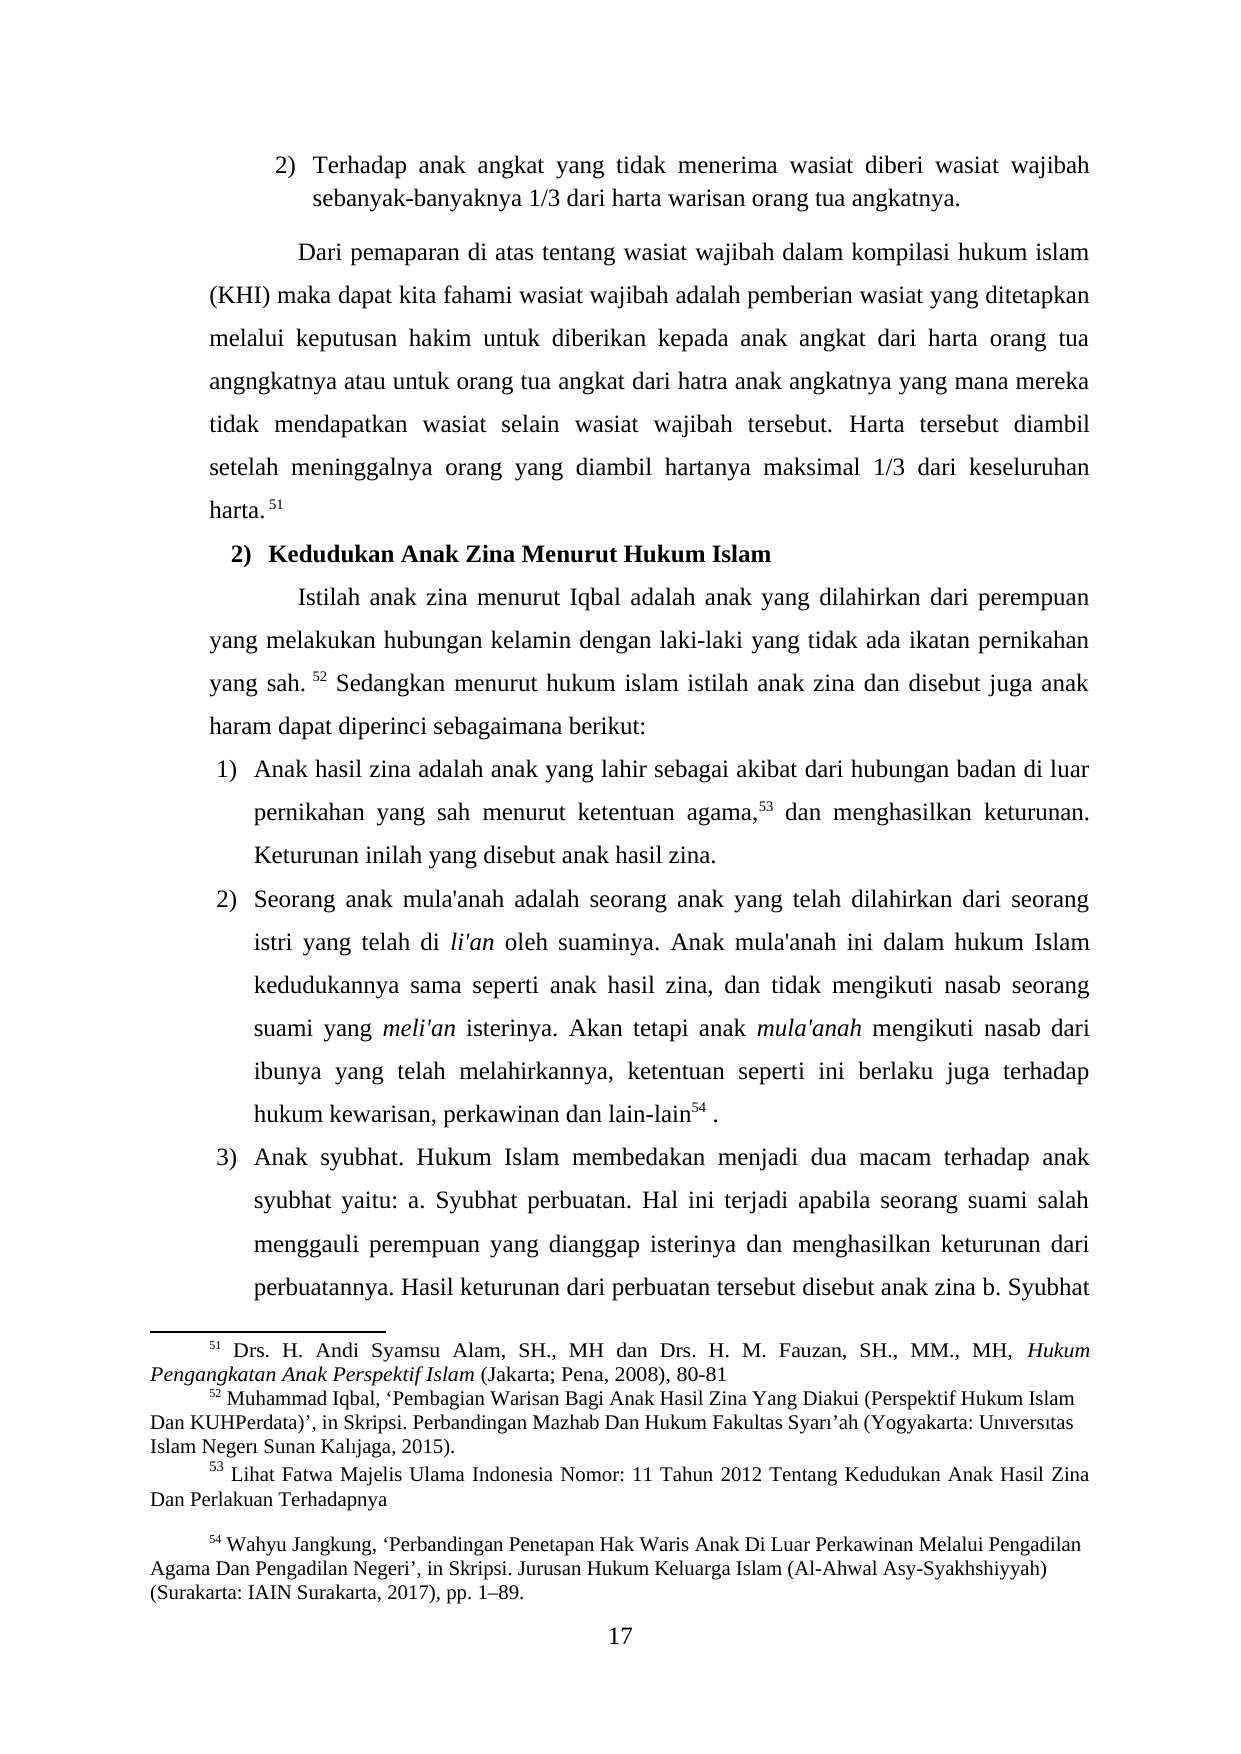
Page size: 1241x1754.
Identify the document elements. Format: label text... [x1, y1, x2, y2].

list Terhadap anak angkat yang tidak menerima wasiat diberi wasiat wajibah sebanyak-banyaknya 1/3 dari harta warisan orang tua angkatnya. [275, 150, 1090, 212]
list Anak hasil zina adalah anak yang lahir sebagai akibat dari hubungan badan di luar pernikahan yang sah menurut ketentuan agama, dan menghasilkan keturunan. Keturunan inilah yang disebut anak hasil zina. [216, 754, 1090, 869]
list Kedudukan Anak Zina Menurut Hukum Islam [231, 539, 1090, 567]
text Dari pemaparan di atas tentang wasiat wajibah dalam kompilasi hukum islam (KHI) maka dapat kita fahami wasiat wajibah adalah pemberian wasiat yang ditetapkan melalui keputusan hakim untuk diberikan kepada anak angkat dari harta orang tua angngkatnya atau untuk orang tua angkat dari hatra anak angkatnya yang mana mereka tidak mendapatkan wasiat selain wasiat wajibah tersebut. Harta tersebut diambil setelah meninggalnya orang yang diambil hartanya maksimal 1/3 dari keseluruhan harta. [209, 237, 1090, 524]
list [216, 1142, 1090, 1301]
list Seorang anak mula'anah adalah seorang anak yang telah dilahirkan dari seorang istri yang telah di li'an oleh suaminya. Anak mula'anah ini dalam hukum Islam kedudukannya sama seperti anak hasil zina, dan tidak mengikuti nasab seorang suami yang meli'an isterinya. Akan tetapi anak mula'anah mengikuti nasab dari ibunya yang telah melahirkannya, ketentuan seperti ini berlaku juga terhadap hukum kewarisan, perkawinan dan lain-lain . [216, 884, 1090, 1128]
text Istilah anak zina menurut Iqbal adalah anak yang dilahirkan dari perempuan yang melakukan hubungan kelamin dengan laki-laki yang tidak ada ikatan pernikahan yang sah. Sedangkan menurut hukum islam istilah anak zina dan disebut juga anak haram dapat diperinci sebagaimana berikut: [209, 582, 1090, 740]
